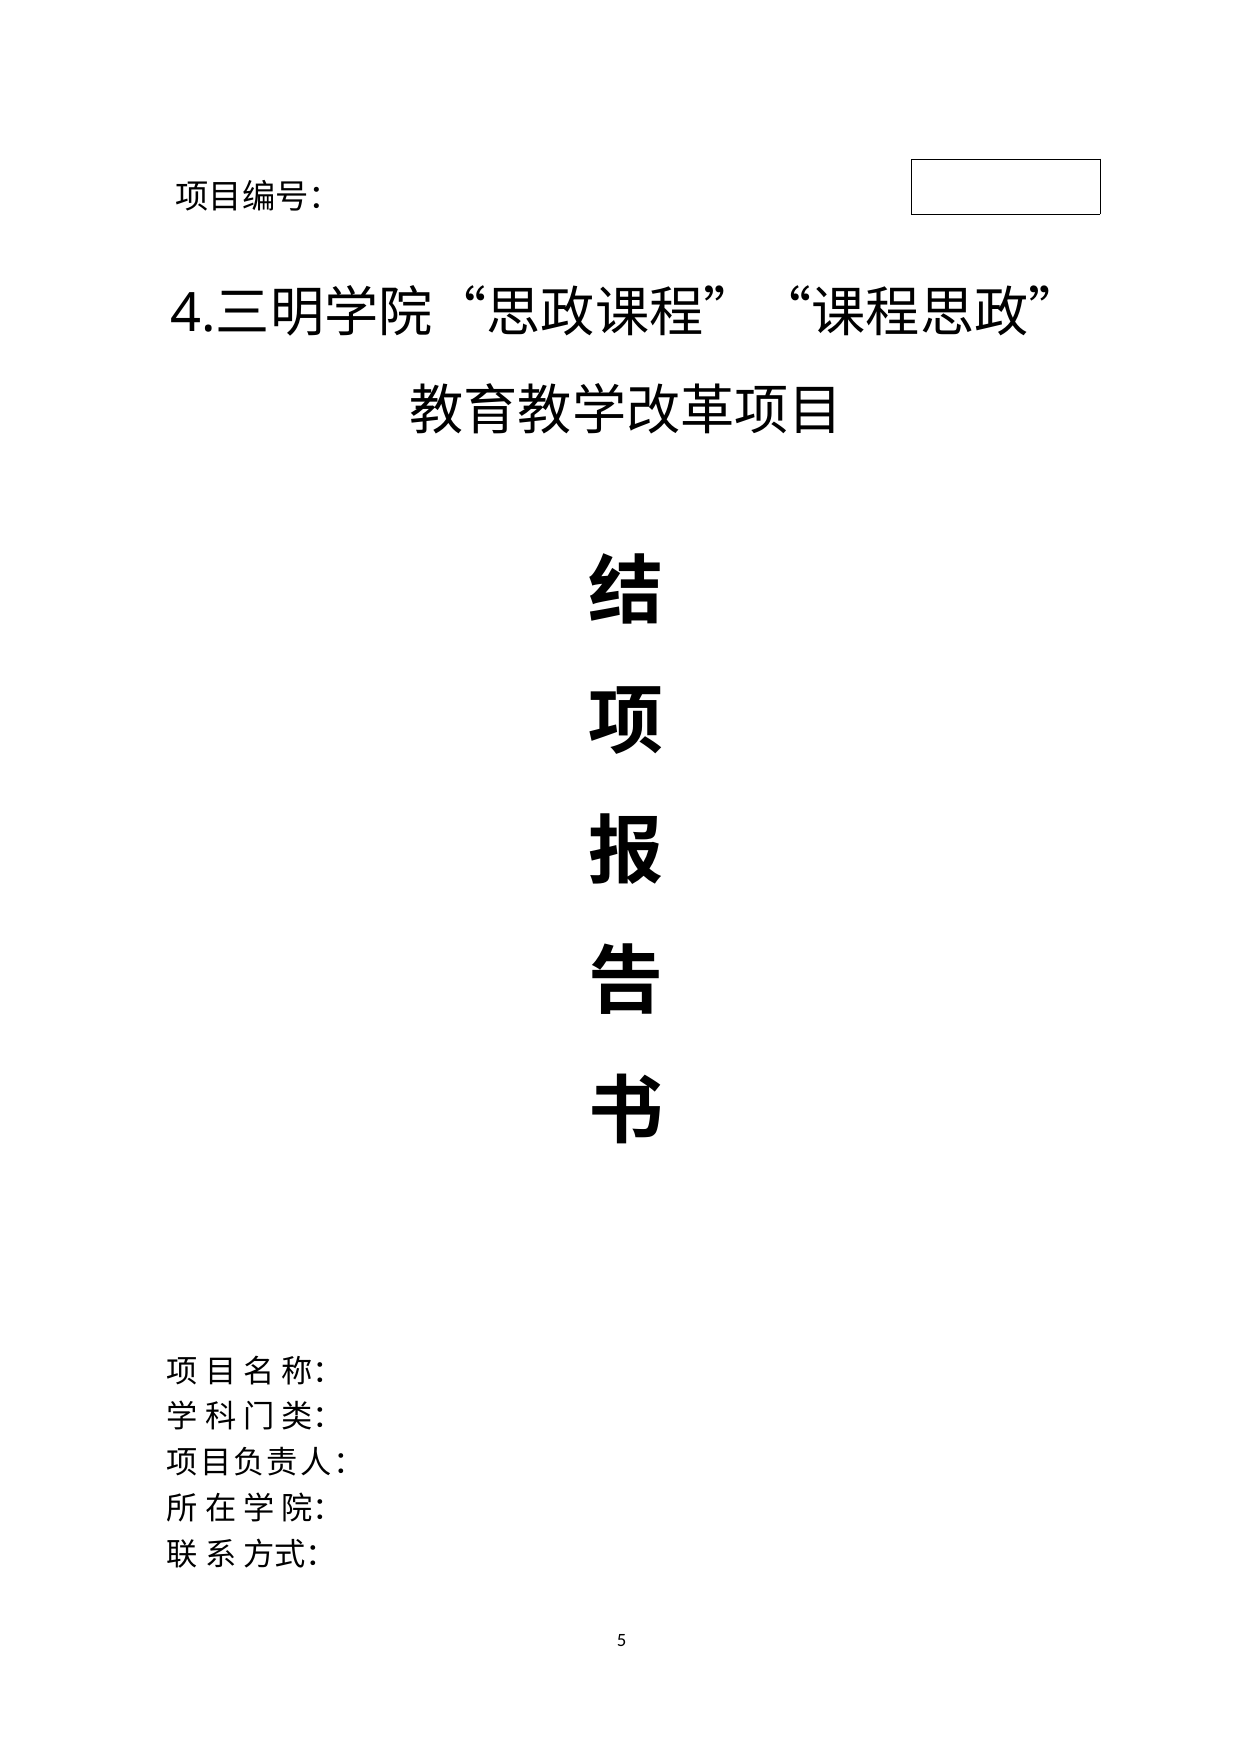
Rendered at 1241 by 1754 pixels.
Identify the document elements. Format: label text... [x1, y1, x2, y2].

text 项 目 名 称： [167, 1345, 1085, 1391]
text 项目负责人： [167, 1437, 1085, 1483]
text 报 [167, 779, 1085, 909]
text 4.三明学院“思政课程”“课程思政”教育教学改革项目 [167, 259, 1085, 454]
text 所 在 学 院： [167, 1483, 1085, 1529]
text 学 科 门 类： [167, 1391, 1085, 1437]
text 联 系 方式： [167, 1529, 1085, 1574]
text 结 [167, 519, 1085, 649]
text 项 [167, 649, 1085, 779]
text 告 [167, 909, 1085, 1039]
text 书 [167, 1039, 1085, 1169]
